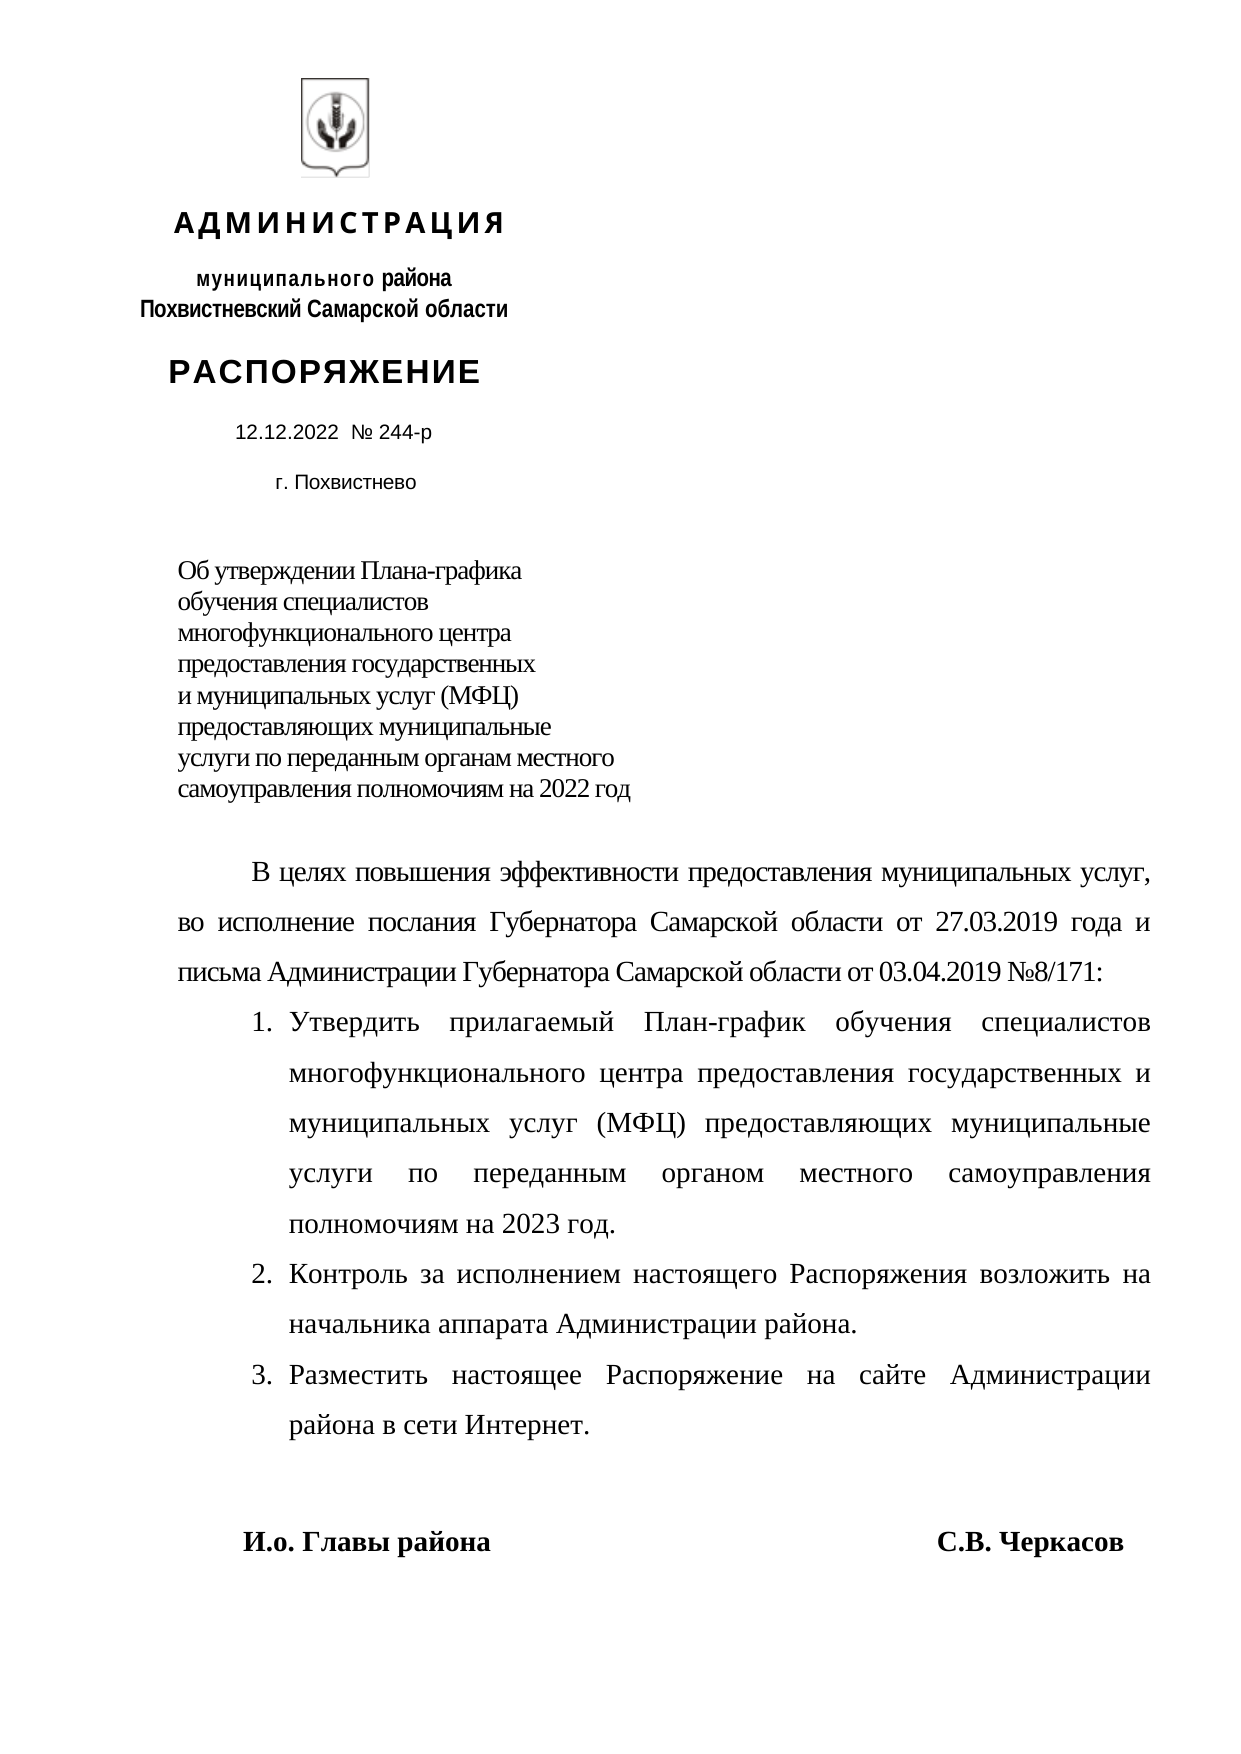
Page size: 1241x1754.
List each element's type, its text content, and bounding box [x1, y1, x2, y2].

text и муниципальных услуг (МФЦ) [177, 679, 813, 710]
picture [301, 78, 370, 179]
text Об утверждении Плана-графика [177, 554, 813, 585]
list Контроль за исполнением настоящего Распоряжения возложить на начальника аппарата Администрации района. [251, 1256, 1152, 1340]
table_header АДМИНИСТРАЦИЯ муниципального района Похвистневский Самарской области РАСПОРЯЖЕНИЕ 12.12.2022 № 244-р г. Похвистнево [111, 78, 537, 546]
text самоуправления полномочиям на 2022 год [177, 772, 813, 803]
text предоставления государственных [177, 648, 813, 679]
list Утвердить прилагаемый План-график обучения специалистов многофункционального центра предоставления государственных и муниципальных услуг (МФЦ) предоставляющих муниципальные услуги по переданным органом местного самоуправления полномочиям на 2023 год. [251, 1004, 1152, 1239]
text услуги по переданным органам местного [177, 741, 813, 772]
text В целях повышения эффективности предоставления муниципальных услуг, во исполнение послания Губернатора Самарской области от 27.03.2019 года и письма Администрации Губернатора Самарской области от 03.04.2019 №8/171: [177, 854, 1152, 988]
list Разместить настоящее Распоряжение на сайте Администрации района в сети Интернет. [251, 1357, 1152, 1441]
text И.о. Главы района С.В. Черкасов [177, 1524, 1152, 1558]
text обучения специалистов [177, 585, 813, 616]
text многофункционального центра [177, 616, 813, 648]
text предоставляющих муниципальные [177, 710, 813, 741]
